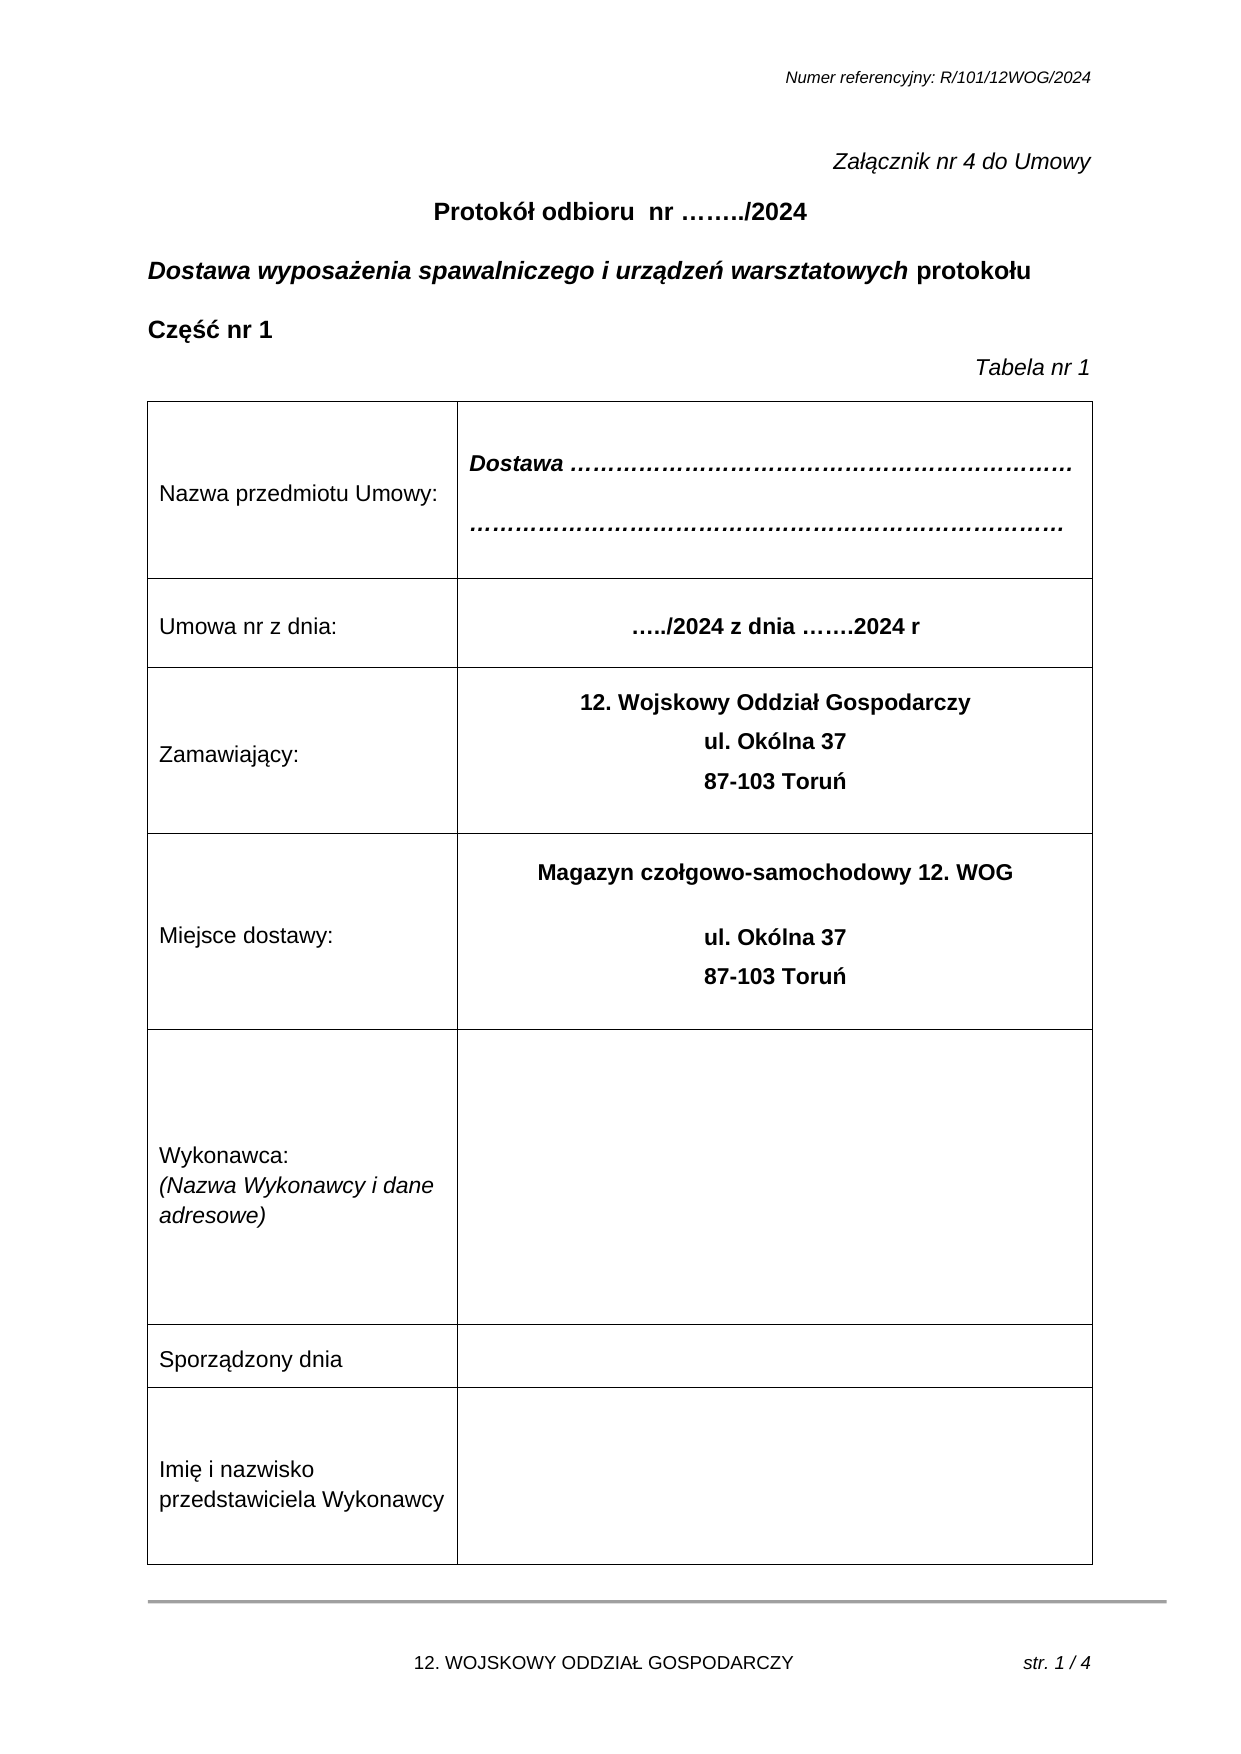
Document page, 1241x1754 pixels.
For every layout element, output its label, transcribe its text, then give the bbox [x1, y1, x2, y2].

table_cell …../2024 z dnia …….2024 r [458, 579, 1092, 667]
table_cell [458, 1325, 1092, 1387]
table_cell Imię i nazwisko przedstawiciela Wykonawcy [148, 1388, 457, 1564]
table_cell Zamawiający: [148, 668, 457, 833]
table_header Nazwa przedmiotu Umowy: [148, 402, 457, 578]
text Część nr 1 [148, 315, 1092, 344]
table_cell Sporządzony dnia [148, 1325, 457, 1387]
table_cell [458, 1030, 1092, 1324]
table_header Dostawa ………………………………………………………… …………………………………………………………………… [458, 402, 1092, 578]
table_cell Umowa nr z dnia: [148, 579, 457, 667]
text Dostawa wyposażenia spawalniczego i urządzeń warsztatowych protokołu [148, 256, 1092, 285]
table_cell [458, 1388, 1092, 1564]
table_cell Miejsce dostawy: [148, 834, 457, 1029]
text Tabela nr 1 [148, 353, 1092, 380]
table_cell 12. Wojskowy Oddział Gospodarczy ul. Okólna 37 87-103 Toruń [458, 668, 1092, 833]
table_cell Magazyn czołgowo-samochodowy 12. WOG ul. Okólna 37 87-103 Toruń [458, 834, 1092, 1029]
table_cell Wykonawca: (Nazwa Wykonawcy i dane adresowe) [148, 1030, 457, 1324]
text Załącznik nr 4 do Umowy [148, 148, 1092, 174]
text Protokół odbioru nr ……../2024 [148, 197, 1092, 226]
